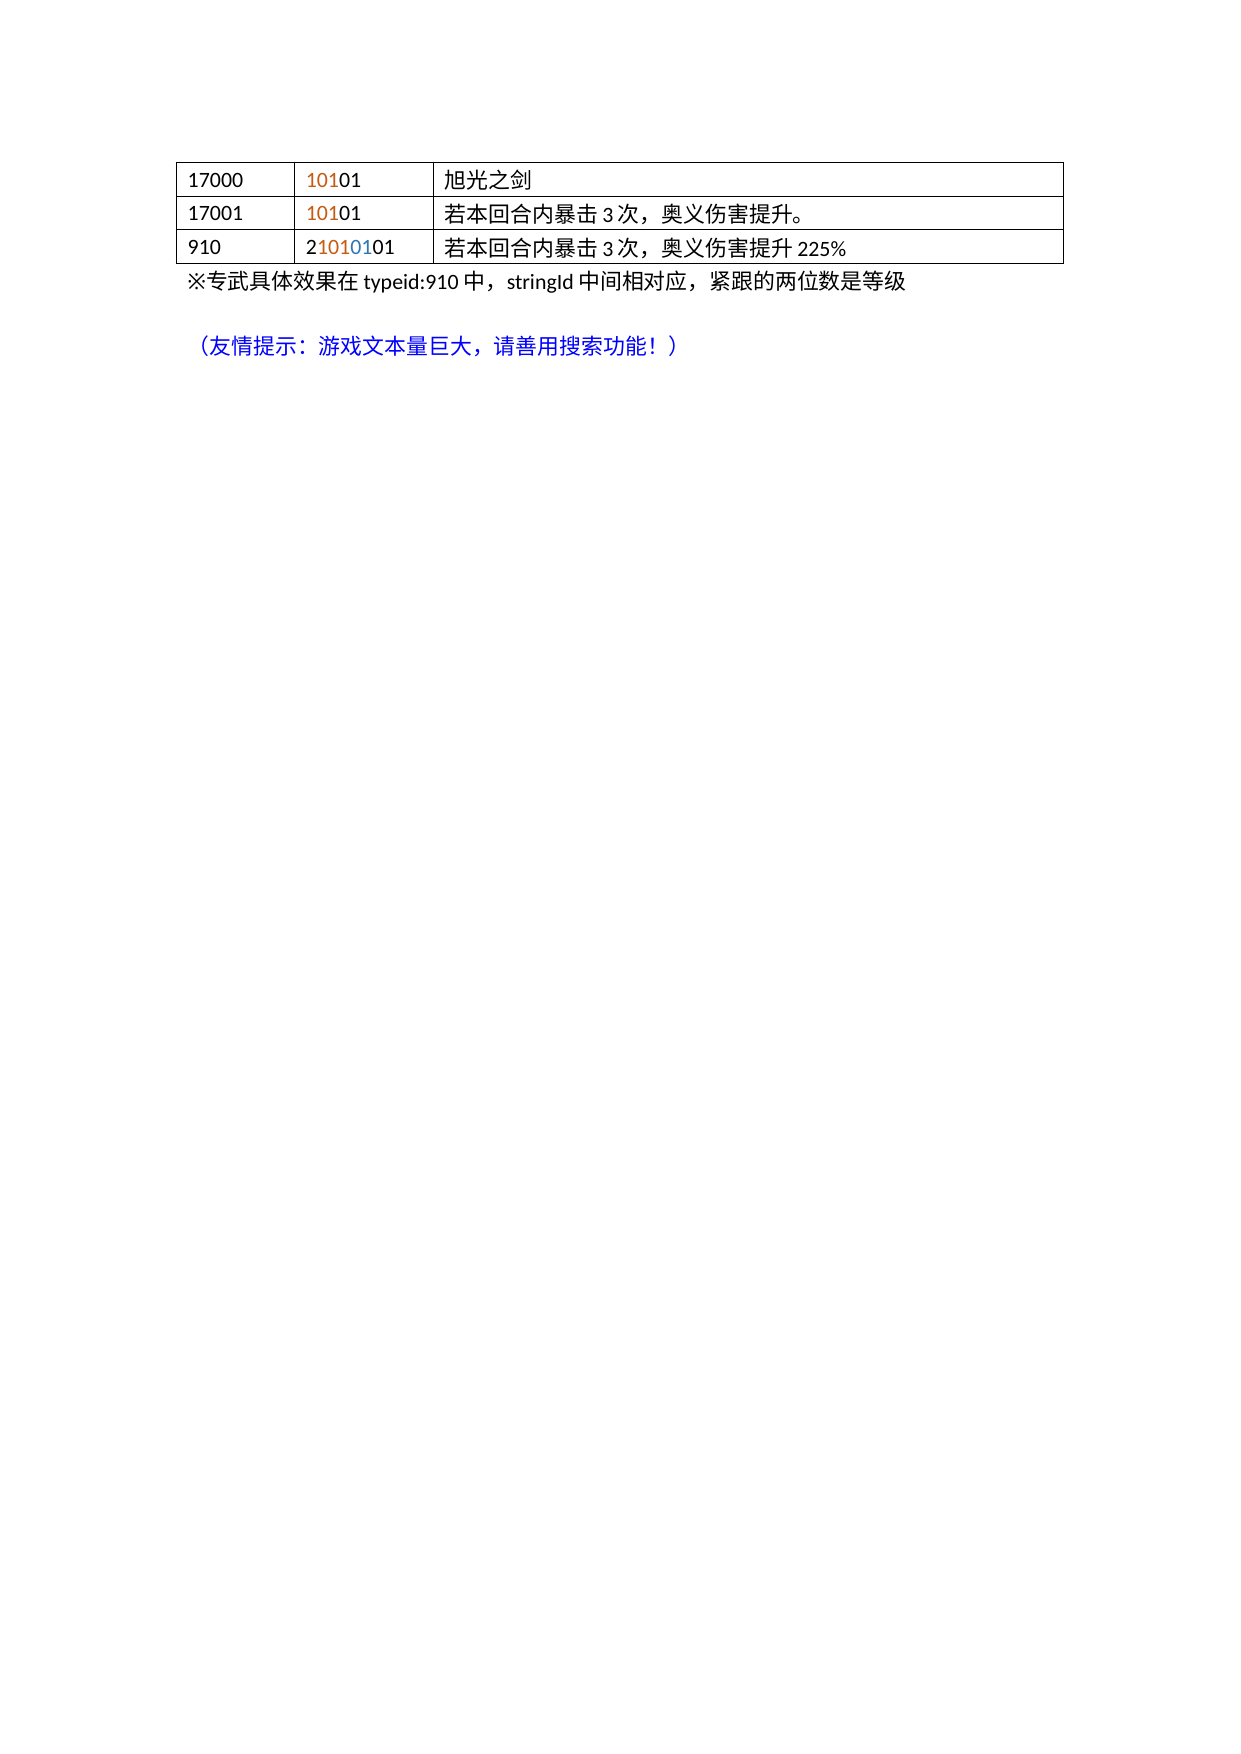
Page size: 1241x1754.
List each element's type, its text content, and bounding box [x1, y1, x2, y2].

list （友情提示：游戏文本量巨大，请善用搜索功能！） [187, 329, 1053, 361]
list ※专武具体效果在typeid:910中，stringId中间相对应，紧跟的两位数是等级 [187, 264, 1053, 296]
table_cell 910 [177, 230, 294, 263]
table_cell 17000 [177, 163, 294, 196]
table_cell 21010101 [295, 230, 433, 263]
table_cell 若本回合内暴击3次，奥义伤害提升。 [434, 197, 1063, 229]
table_cell 旭光之剑 [434, 163, 1063, 196]
table_cell 10101 [295, 197, 433, 229]
table_cell 若本回合内暴击3次，奥义伤害提升225% [434, 230, 1063, 263]
table_cell 10101 [295, 163, 433, 196]
table_cell 17001 [177, 197, 294, 229]
